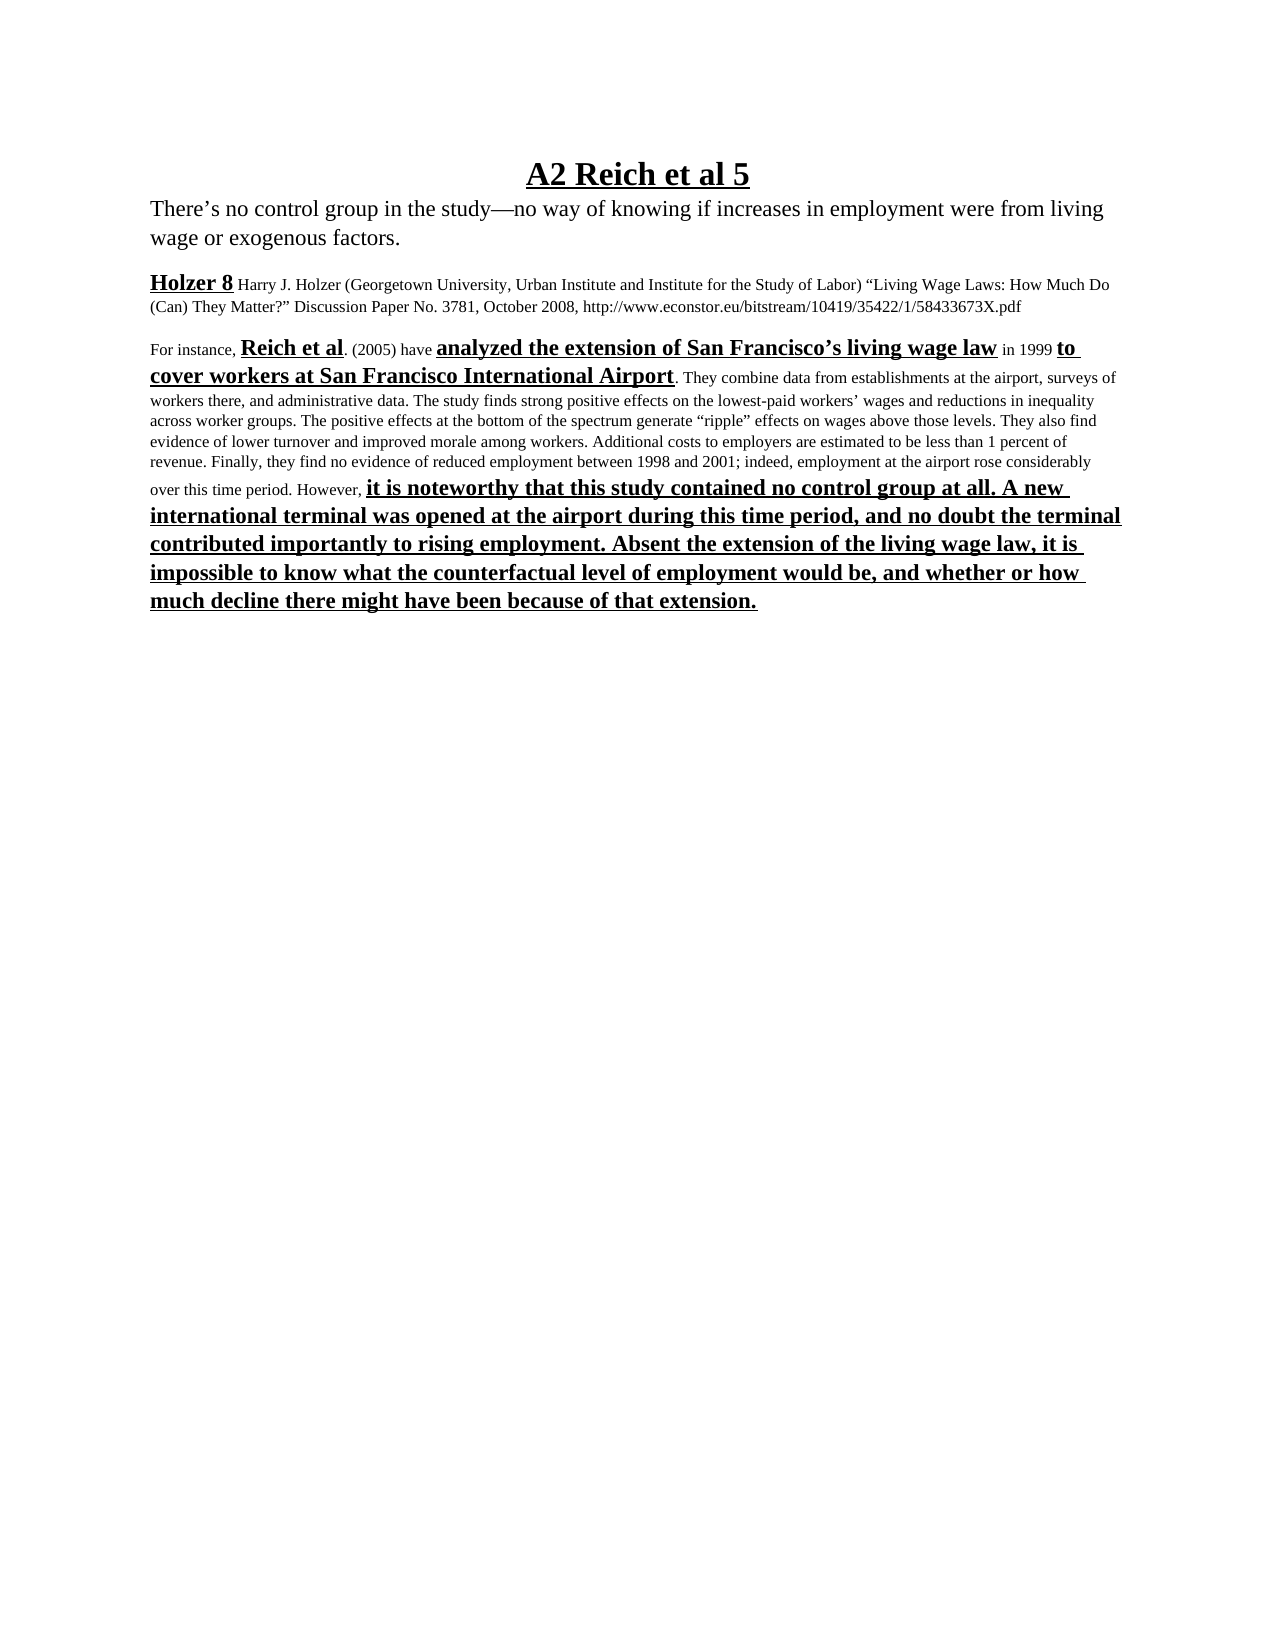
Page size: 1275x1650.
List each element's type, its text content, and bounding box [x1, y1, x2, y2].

subtitle A2 Reich et al 5 [150, 154, 1125, 192]
text There’s no control group in the study—no way of knowing if increases in employment were from living wage or exogenous factors. [150, 196, 1125, 250]
text Holzer 8 Harry J. Holzer (Georgetown University, Urban Institute and Institute for the Study of Labor) “Living Wage Laws: How Much Do (Can) They Matter?” Discussion Paper No. 3781, October 2008, http://www.econstor.eu/bitstream/10419/35422/1/58433673X.pdf [150, 269, 1125, 316]
text For instance, Reich et al. (2005) have analyzed the extension of San Francisco’s living wage law in 1999 to cover workers at San Francisco International Airport. They combine data from establishments at the airport, surveys of workers there, and administrative data. The study finds strong positive effects on the lowest-paid workers’ wages and reductions in inequality across worker groups. The positive effects at the bottom of the spectrum generate “ripple” effects on wages above those levels. They also find evidence of lower turnover and improved morale among workers. Additional costs to employers are estimated to be less than 1 percent of revenue. Finally, they find no evidence of reduced employment between 1998 and 2001; indeed, employment at the airport rose considerably over this time period. However, it is noteworthy that this study contained no control group at all. A new international terminal was opened at the airport during this time period, and no doubt the terminal contributed importantly to rising employment. Absent the extension of the living wage law, it is impossible to know what the counterfactual level of employment would be, and whether or how much decline there might have been because of that extension. [150, 334, 1125, 614]
